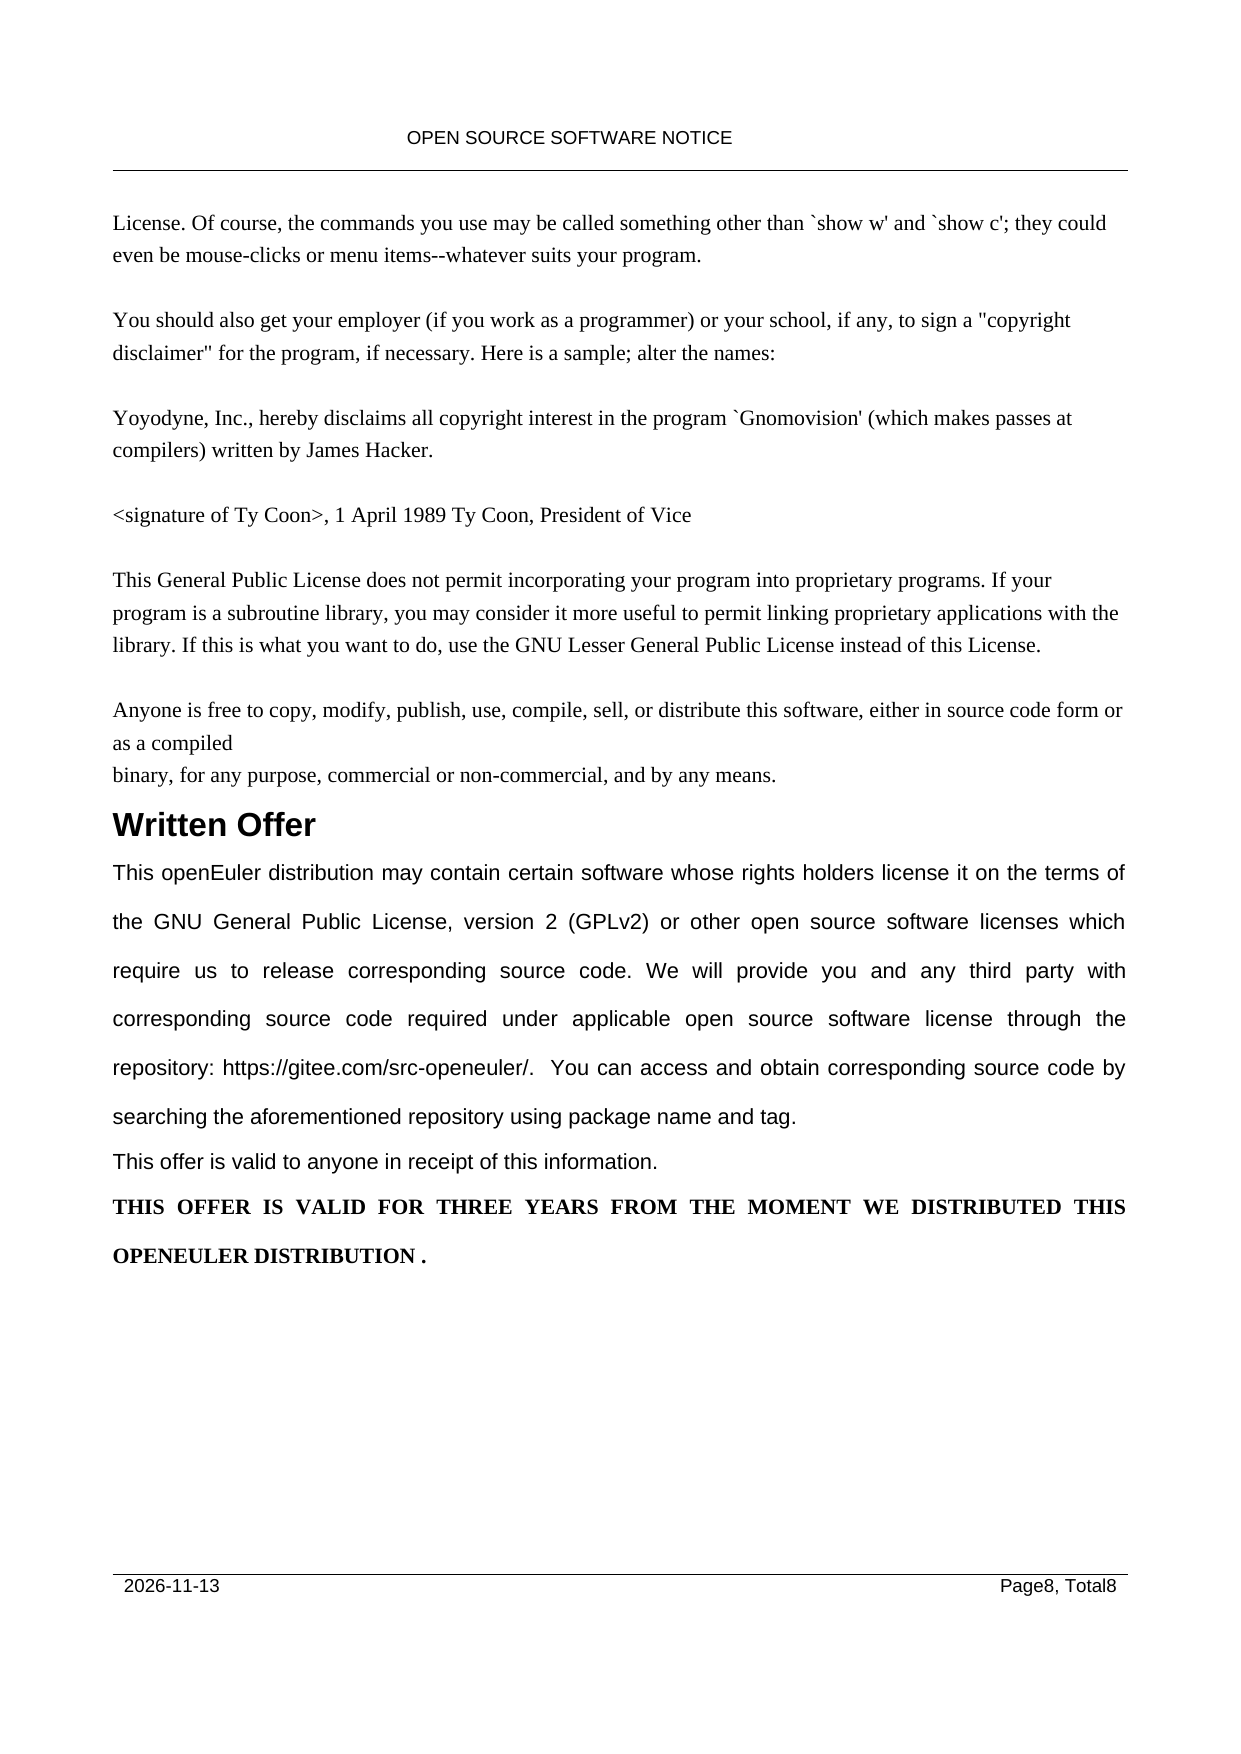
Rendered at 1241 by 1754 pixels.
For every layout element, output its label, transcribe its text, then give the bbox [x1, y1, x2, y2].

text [112, 206, 1128, 791]
text Written Offer [112, 791, 1128, 856]
text This openEuler distribution may contain certain software whose rights holders license it on the terms of the GNU General Public License, version 2 (GPLv2) or other open source software licenses which require us to release corresponding source code. We will provide you and any third party with corresponding source code required under applicable open source software license through the repository: https://gitee.com/src-openeuler/. You can access and obtain corresponding source code by searching the aforementioned repository using package name and tag. [112, 856, 1128, 1133]
text THIS OFFER IS VALID FOR THREE YEARS FROM THE MOMENT WE DISTRIBUTED THIS OPENEULER DISTRIBUTION . [112, 1190, 1128, 1272]
text This offer is valid to anyone in receipt of this information. [112, 1145, 1128, 1178]
